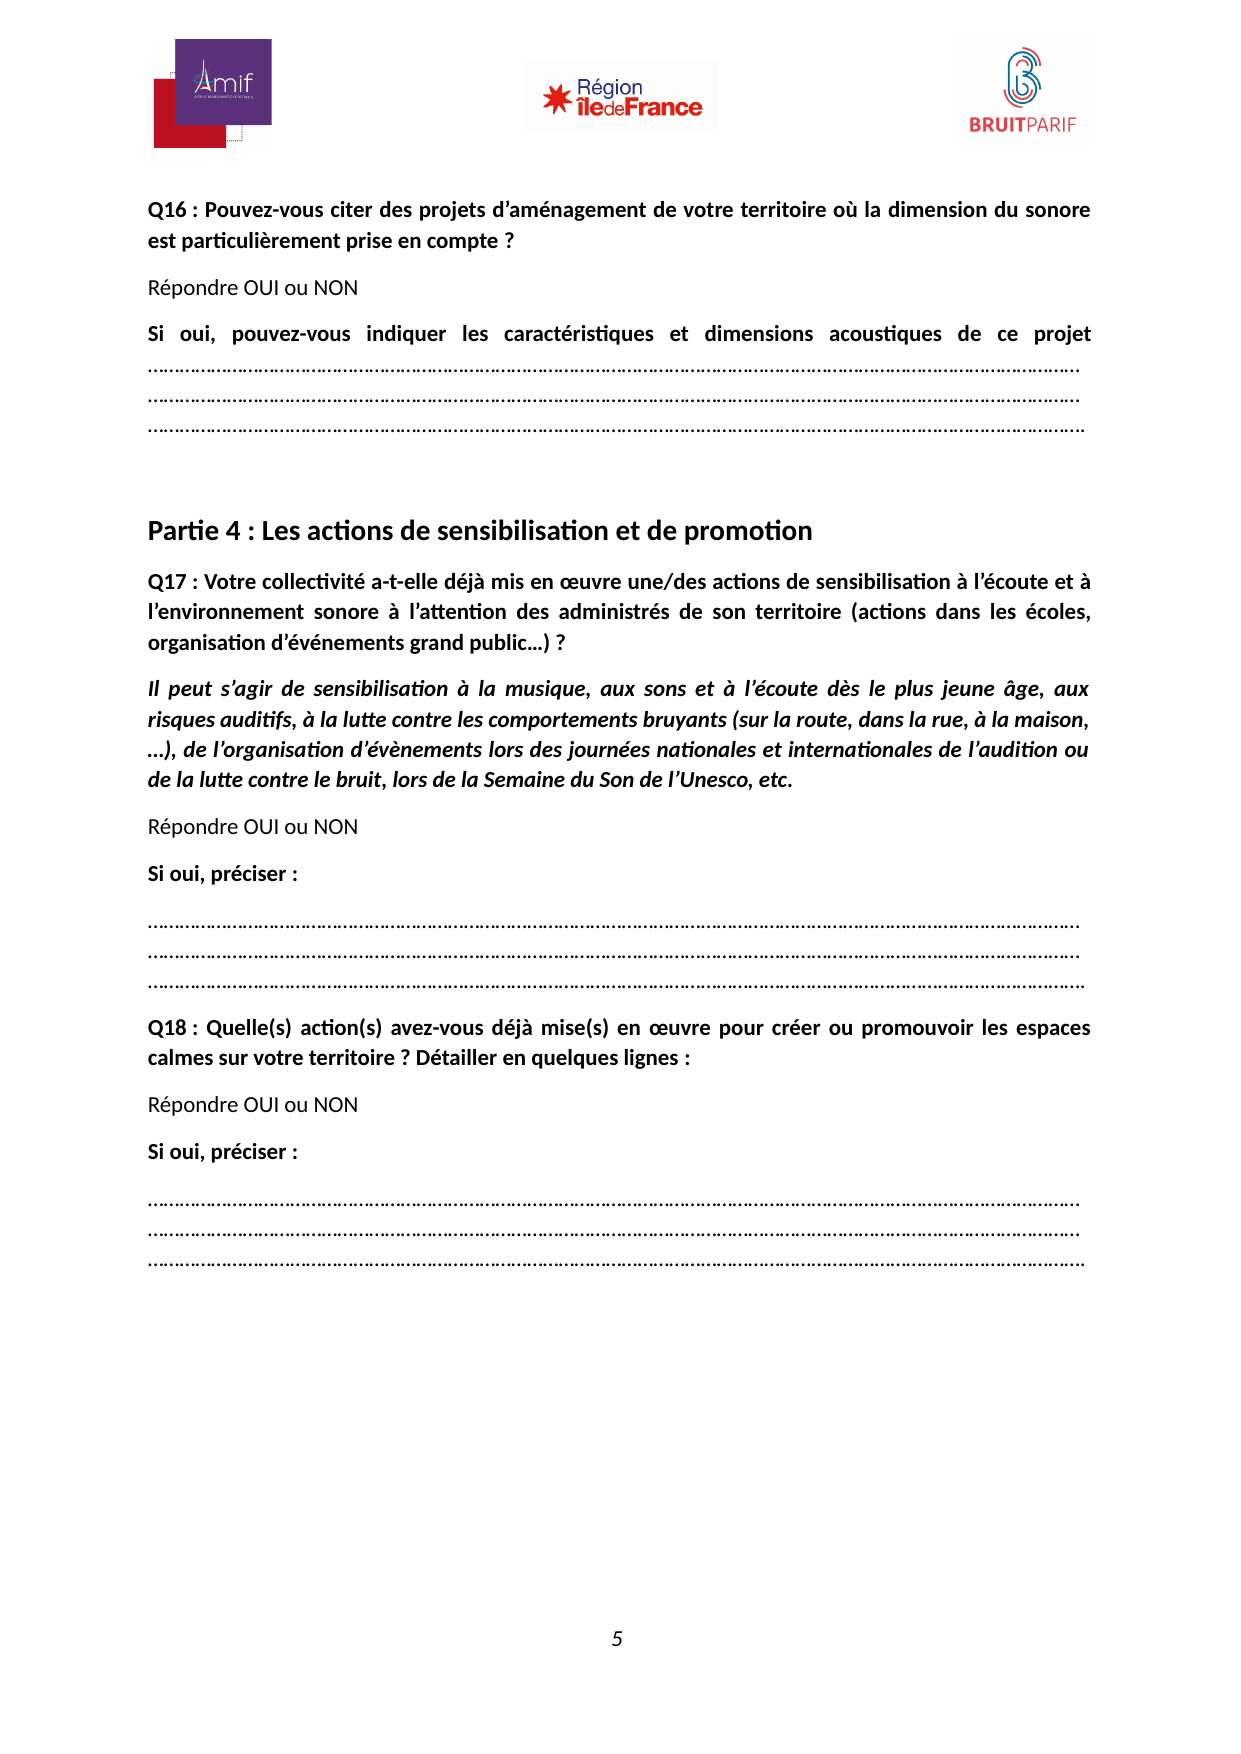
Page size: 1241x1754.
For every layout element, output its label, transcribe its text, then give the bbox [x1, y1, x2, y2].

text Répondre OUI ou NON [148, 812, 1093, 840]
picture [153, 39, 272, 148]
text Q18 : Quelle(s) action(s) avez-vous déjà mise(s) en œuvre pour créer ou promouvoir les espaces calmes sur votre territoire ? Détailler en quelques lignes : [148, 1013, 1093, 1071]
text ………………………………………………………………………………………………………………………………………………………………………………………………………………………………………………………………………………………………………………………………………………………………………………………………………………………………………………………………………………………. [148, 1184, 1093, 1272]
picture [525, 61, 720, 133]
text Répondre OUI ou NON [148, 1090, 1093, 1118]
text Q17 : Votre collectivité a-t-elle déjà mis en œuvre une/des actions de sensibilisation à l’écoute et à l’environnement sonore à l’attention des administrés de son territoire (actions dans les écoles, organisation d’événements grand public…) ? [148, 567, 1093, 656]
text Q16 : Pouvez-vous citer des projets d’aménagement de votre territoire où la dimension du sonore est particulièrement prise en compte ? [148, 196, 1093, 254]
text Si oui, pouvez-vous indiquer les caractéristiques et dimensions acoustiques de ce projet ………………………………………………………………………………………………………………………………………………………………………………………………………………………………………………………………………………………………………………………………………………………………………………………………………………………………………………………………………………………. [148, 319, 1093, 438]
text Répondre OUI ou NON [148, 273, 1093, 301]
text Il peut s’agir de sensibilisation à la musique, aux sons et à l’écoute dès le plus jeune âge, aux risques auditifs, à la lutte contre les comportements bruyants (sur la route, dans la rue, à la maison, …), de l’organisation d’évènements lors des journées nationales et internationales de l’audition ou de la lutte contre le bruit, lors de la Semaine du Son de l’Unesco, etc. [148, 674, 1093, 793]
picture [955, 34, 1091, 147]
text Partie 4 : Les actions de sensibilisation et de promotion [148, 512, 1093, 548]
text ………………………………………………………………………………………………………………………………………………………………………………………………………………………………………………………………………………………………………………………………………………………………………………………………………………………………………………………………………………………. [148, 906, 1093, 994]
text Si oui, préciser : [148, 859, 1093, 887]
text Si oui, préciser : [148, 1137, 1093, 1165]
